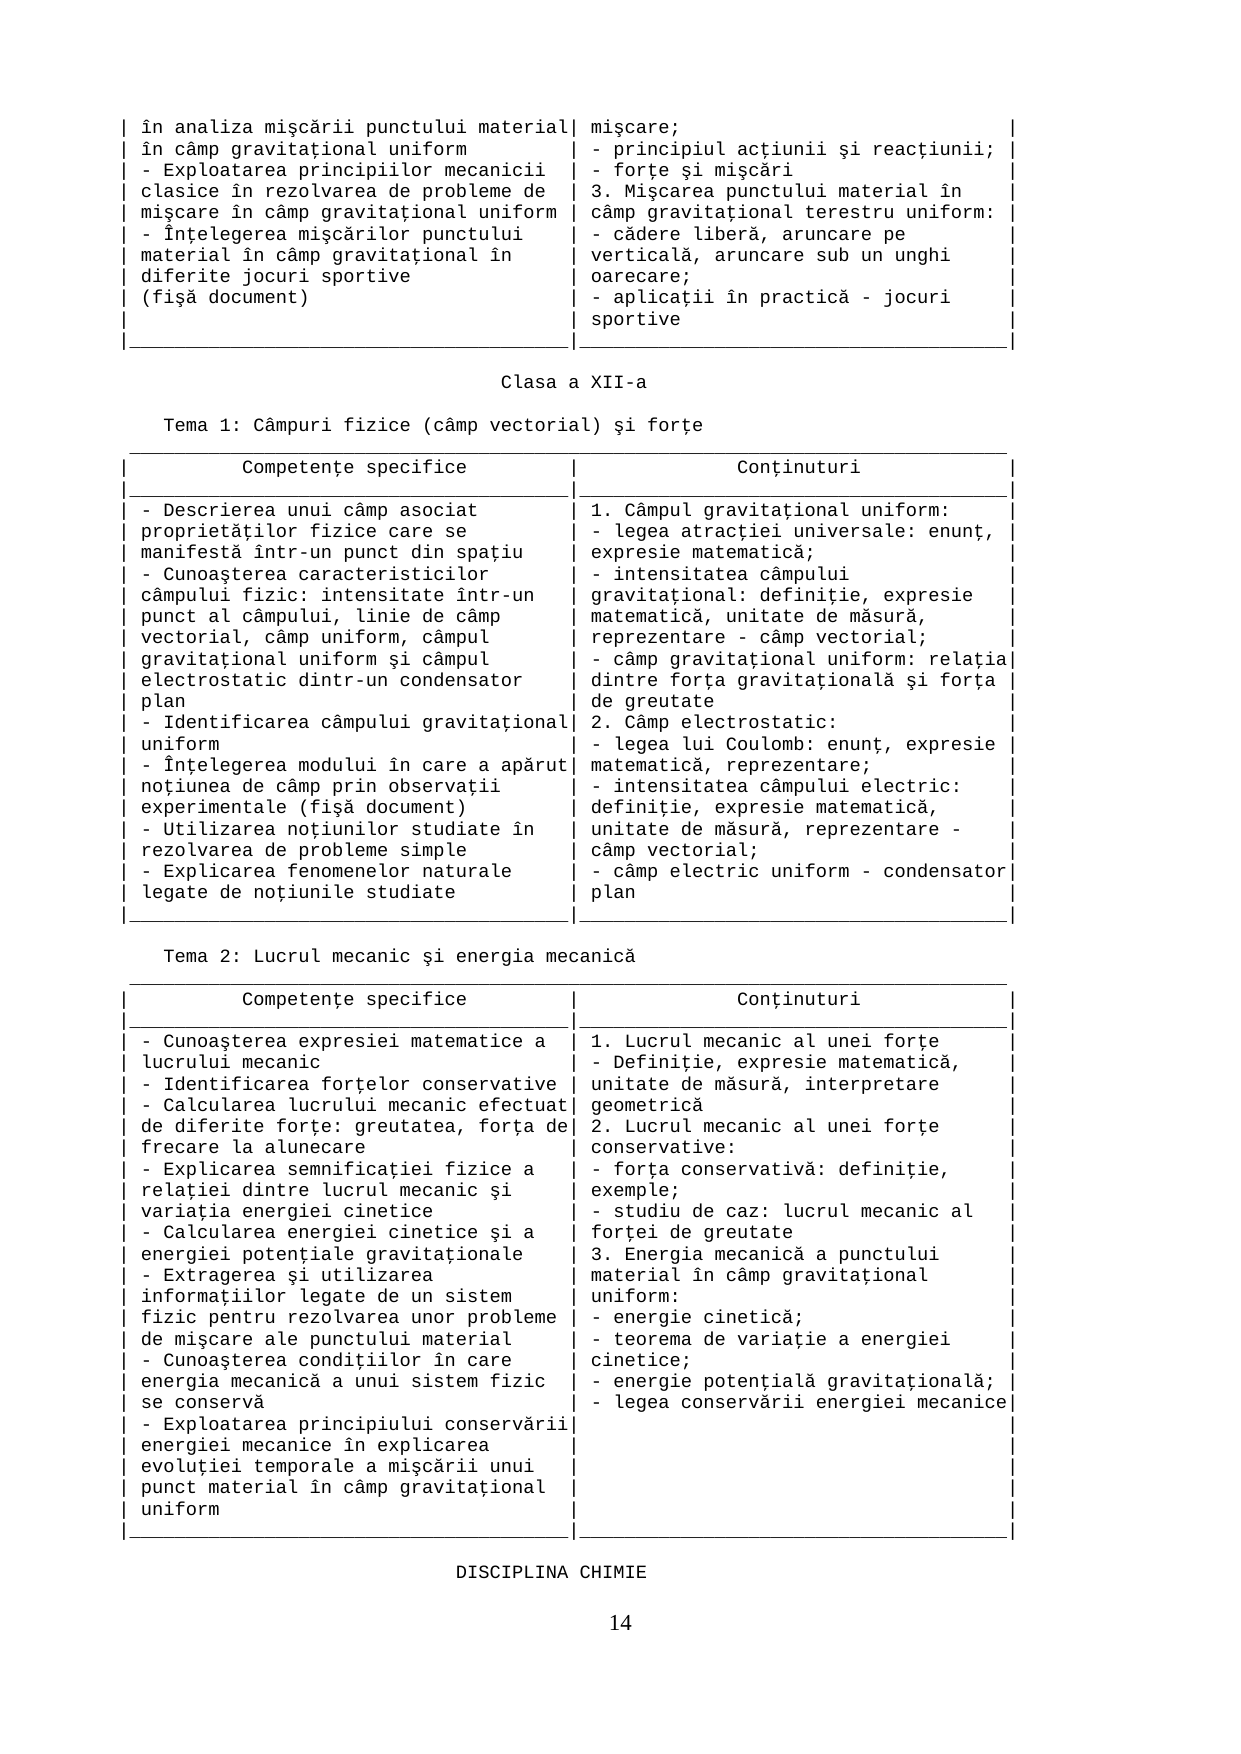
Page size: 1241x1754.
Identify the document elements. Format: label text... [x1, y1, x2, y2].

text | energiei mecanice în explicarea | | [118, 1436, 1122, 1457]
text ______________________________________________________________________________ [118, 437, 1122, 458]
text | informaţiilor legate de un sistem | uniform: | [118, 1287, 1122, 1308]
text | frecare la alunecare | conservative: | [118, 1138, 1122, 1159]
text |_______________________________________|______________________________________| [118, 904, 1122, 926]
text | - Calcularea energiei cinetice şi a | forţei de greutate | [118, 1223, 1122, 1244]
text | variaţia energiei cinetice | - studiu de caz: lucrul mecanic al | [118, 1202, 1122, 1223]
text | - Înţelegerea modului în care a apărut| matematică, reprezentare; | [118, 756, 1122, 777]
text | - Exploatarea principiului conservării| | [118, 1414, 1122, 1436]
text | în câmp gravitaţional uniform | - principiul acţiunii şi reacţiunii; | [118, 139, 1122, 161]
text Tema 1: Câmpuri fizice (câmp vectorial) şi forţe [118, 416, 1122, 437]
text | uniform | - legea lui Coulomb: enunţ, expresie | [118, 734, 1122, 756]
text | diferite jocuri sportive | oarecare; | [118, 267, 1122, 288]
text | energiei potenţiale gravitaţionale | 3. Energia mecanică a punctului | [118, 1244, 1122, 1266]
text | se conservă | - legea conservării energiei mecanice| [118, 1393, 1122, 1414]
text | - Identificarea câmpului gravitaţional| 2. Câmp electrostatic: | [118, 713, 1122, 734]
text | material în câmp gravitaţional în | verticală, aruncare sub un unghi | [118, 246, 1122, 267]
text | în analiza mişcării punctului material| mişcare; | [118, 118, 1122, 139]
text | - Identificarea forţelor conservative | unitate de măsură, interpretare | [118, 1074, 1122, 1096]
text | experimentale (fişă document) | definiţie, expresie matematică, | [118, 798, 1122, 819]
text | lucrului mecanic | - Definiţie, expresie matematică, | [118, 1053, 1122, 1074]
text | - Exploatarea principiilor mecanicii | - forţe şi mişcări | [118, 161, 1122, 182]
text | electrostatic dintr-un condensator | dintre forţa gravitaţională şi forţa | [118, 671, 1122, 692]
text | | sportive | [118, 309, 1122, 331]
text | uniform | | [118, 1499, 1122, 1521]
text | plan | de greutate | [118, 692, 1122, 713]
text |_______________________________________|______________________________________| [118, 479, 1122, 501]
text | energia mecanică a unui sistem fizic | - energie potenţială gravitaţională; | [118, 1372, 1122, 1393]
text | relaţiei dintre lucrul mecanic şi | exemple; | [118, 1181, 1122, 1202]
text | legate de noţiunile studiate | plan | [118, 883, 1122, 904]
text | rezolvarea de probleme simple | câmp vectorial; | [118, 841, 1122, 862]
text | Competenţe specifice | Conţinuturi | [118, 458, 1122, 479]
text | - Descrierea unui câmp asociat | 1. Câmpul gravitaţional uniform: | [118, 501, 1122, 522]
text | noţiunea de câmp prin observaţii | - intensitatea câmpului electric: | [118, 777, 1122, 798]
text | proprietăţilor fizice care se | - legea atracţiei universale: enunţ, | [118, 522, 1122, 543]
text DISCIPLINA CHIMIE [118, 1563, 1122, 1584]
text |_______________________________________|______________________________________| [118, 1011, 1122, 1032]
text |_______________________________________|______________________________________| [118, 1521, 1122, 1542]
text | punct al câmpului, linie de câmp | matematică, unitate de măsură, | [118, 607, 1122, 628]
text | - Înţelegerea mişcărilor punctului | - cădere liberă, aruncare pe | [118, 224, 1122, 246]
text | (fişă document) | - aplicaţii în practică - jocuri | [118, 288, 1122, 309]
text | fizic pentru rezolvarea unor probleme | - energie cinetică; | [118, 1308, 1122, 1329]
text |_______________________________________|______________________________________| [118, 331, 1122, 352]
text | mişcare în câmp gravitaţional uniform | câmp gravitaţional terestru uniform: | [118, 203, 1122, 224]
text | de mişcare ale punctului material | - teorema de variaţie a energiei | [118, 1329, 1122, 1351]
text | Competenţe specifice | Conţinuturi | [118, 989, 1122, 1011]
text | - Cunoaşterea expresiei matematice a | 1. Lucrul mecanic al unei forţe | [118, 1032, 1122, 1053]
text Clasa a XII-a [118, 373, 1122, 394]
text Tema 2: Lucrul mecanic şi energia mecanică [118, 947, 1122, 968]
text ______________________________________________________________________________ [118, 968, 1122, 989]
text | - Calcularea lucrului mecanic efectuat| geometrică | [118, 1096, 1122, 1117]
text | de diferite forţe: greutatea, forţa de| 2. Lucrul mecanic al unei forţe | [118, 1117, 1122, 1138]
text | clasice în rezolvarea de probleme de | 3. Mişcarea punctului material în | [118, 182, 1122, 203]
text | gravitaţional uniform şi câmpul | - câmp gravitaţional uniform: relaţia| [118, 649, 1122, 671]
text | - Cunoaşterea condiţiilor în care | cinetice; | [118, 1351, 1122, 1372]
text | - Extragerea şi utilizarea | material în câmp gravitaţional | [118, 1266, 1122, 1287]
text | - Cunoaşterea caracteristicilor | - intensitatea câmpului | [118, 564, 1122, 586]
text | - Utilizarea noţiunilor studiate în | unitate de măsură, reprezentare - | [118, 819, 1122, 841]
text | - Explicarea semnificaţiei fizice a | - forţa conservativă: definiţie, | [118, 1159, 1122, 1181]
text | - Explicarea fenomenelor naturale | - câmp electric uniform - condensator| [118, 862, 1122, 883]
text | punct material în câmp gravitaţional | | [118, 1478, 1122, 1499]
text | manifestă într-un punct din spaţiu | expresie matematică; | [118, 543, 1122, 564]
text | vectorial, câmp uniform, câmpul | reprezentare - câmp vectorial; | [118, 628, 1122, 649]
text | evoluţiei temporale a mişcării unui | | [118, 1457, 1122, 1478]
text | câmpului fizic: intensitate într-un | gravitaţional: definiţie, expresie | [118, 586, 1122, 607]
